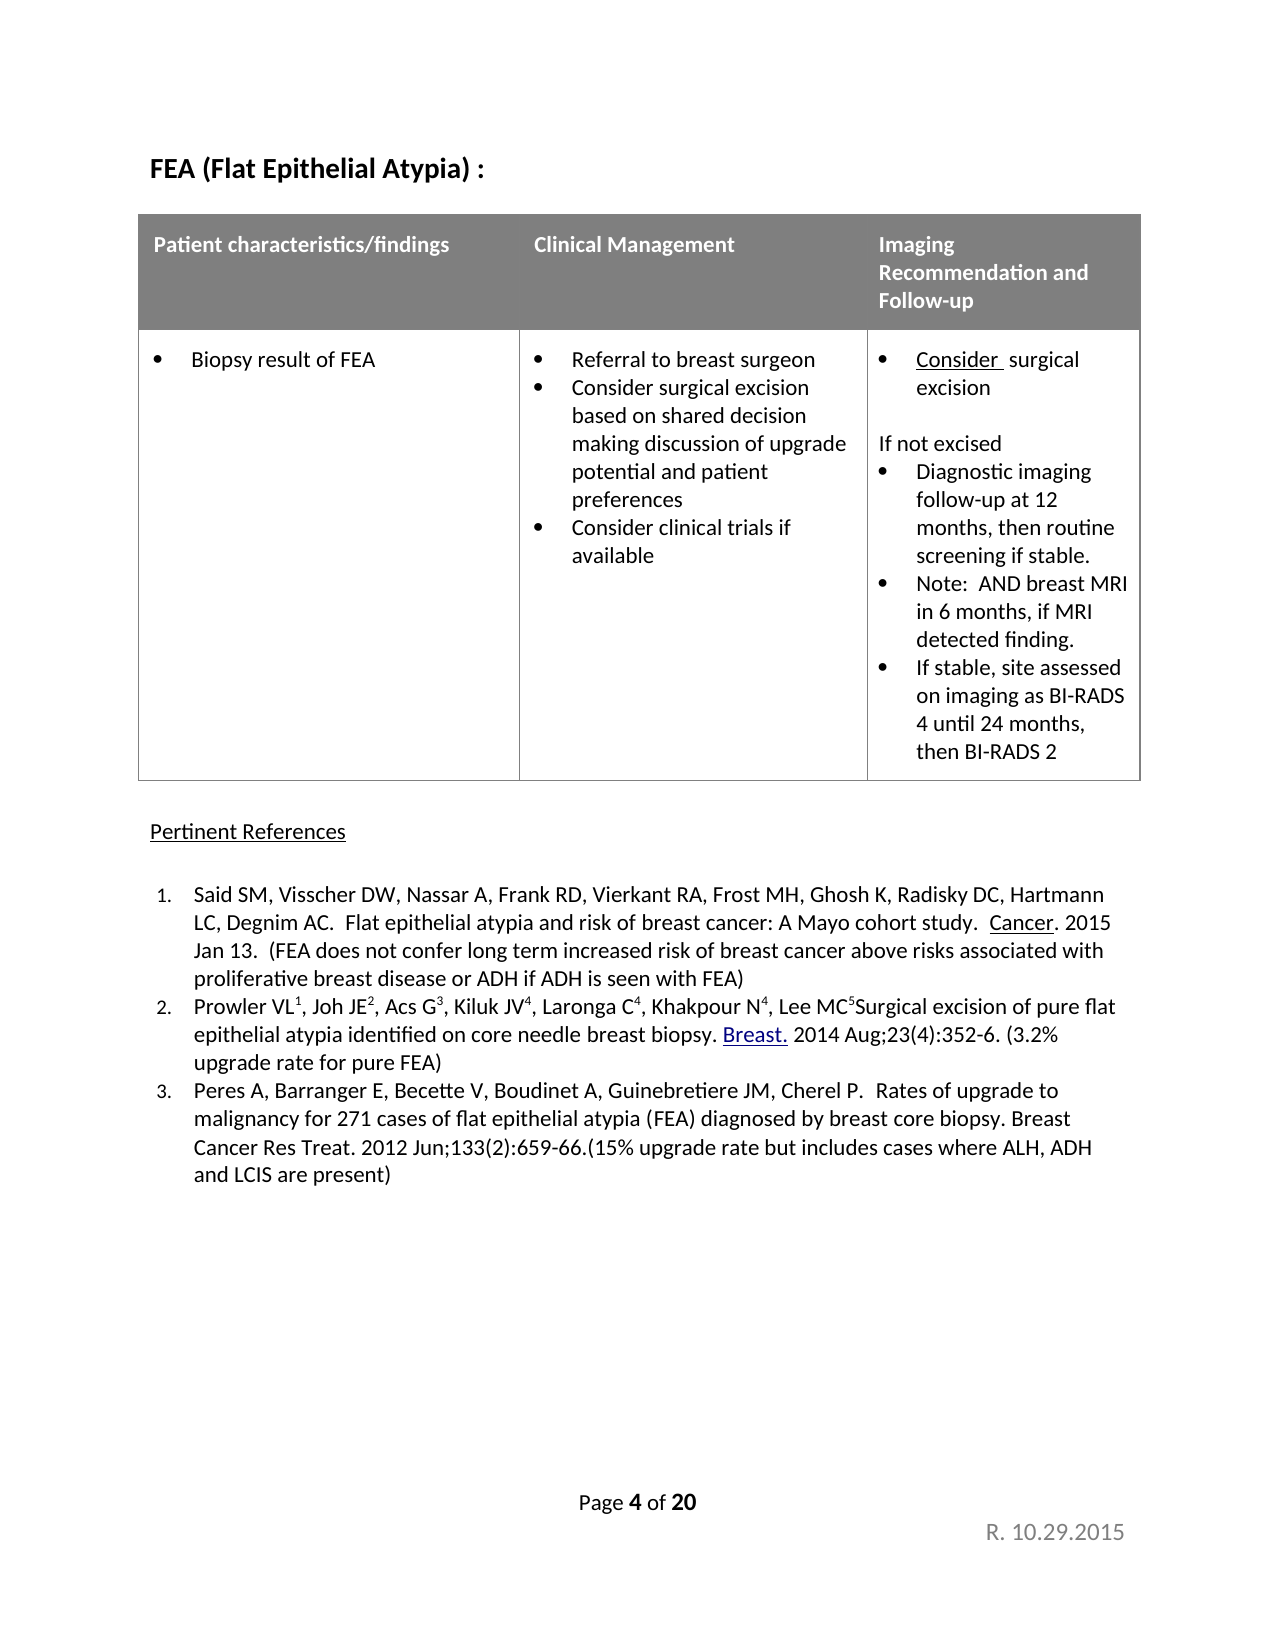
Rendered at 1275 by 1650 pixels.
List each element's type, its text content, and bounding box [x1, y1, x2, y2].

table_header Imaging Recommendation and Follow-up [868, 215, 1139, 329]
table_cell Consider surgical excision If not excised Diagnostic imaging follow-up at 12 months, then routine screening if stable. Note: AND breast MRI in 6 months, if MRI detected finding. If stable, site assessed on imaging as BI-RADS 4 until 24 months, then BI-RADS 2 [868, 330, 1139, 780]
text Pertinent References [150, 817, 1125, 845]
list Prowler VL1, Joh JE2, Acs G3, Kiluk JV4, Laronga C4, Khakpour N4, Lee MC5Surgical excision of pure flat epithelial atypia identified on core needle breast biopsy. Breast. 2014 Aug;23(4):352-6. (3.2% upgrade rate for pure FEA) [156, 992, 1125, 1077]
list Peres A, Barranger E, Becette V, Boudinet A, Guinebretiere JM, Cherel P. Rates of upgrade to malignancy for 271 cases of flat epithelial atypia (FEA) diagnosed by breast core biopsy. Breast Cancer Res Treat. 2012 Jun;133(2):659-66.(15% upgrade rate but includes cases where ALH, ADH and LCIS are present) [156, 1077, 1125, 1189]
table_header Patient characteristics/findings [139, 215, 519, 329]
table_cell Referral to breast surgeon Consider surgical excision based on shared decision making discussion of upgrade potential and patient preferences Consider clinical trials if available [520, 330, 867, 780]
text FEA (Flat Epithelial Atypia) : [150, 150, 1125, 186]
table_cell Biopsy result of FEA [139, 330, 519, 780]
list Said SM, Visscher DW, Nassar A, Frank RD, Vierkant RA, Frost MH, Ghosh K, Radisky DC, Hartmann LC, Degnim AC. Flat epithelial atypia and risk of breast cancer: A Mayo cohort study. Cancer. 2015 Jan 13. (FEA does not confer long term increased risk of breast cancer above risks associated with proliferative breast disease or ADH if ADH is seen with FEA) [156, 880, 1125, 992]
table_header Clinical Management [520, 215, 867, 329]
